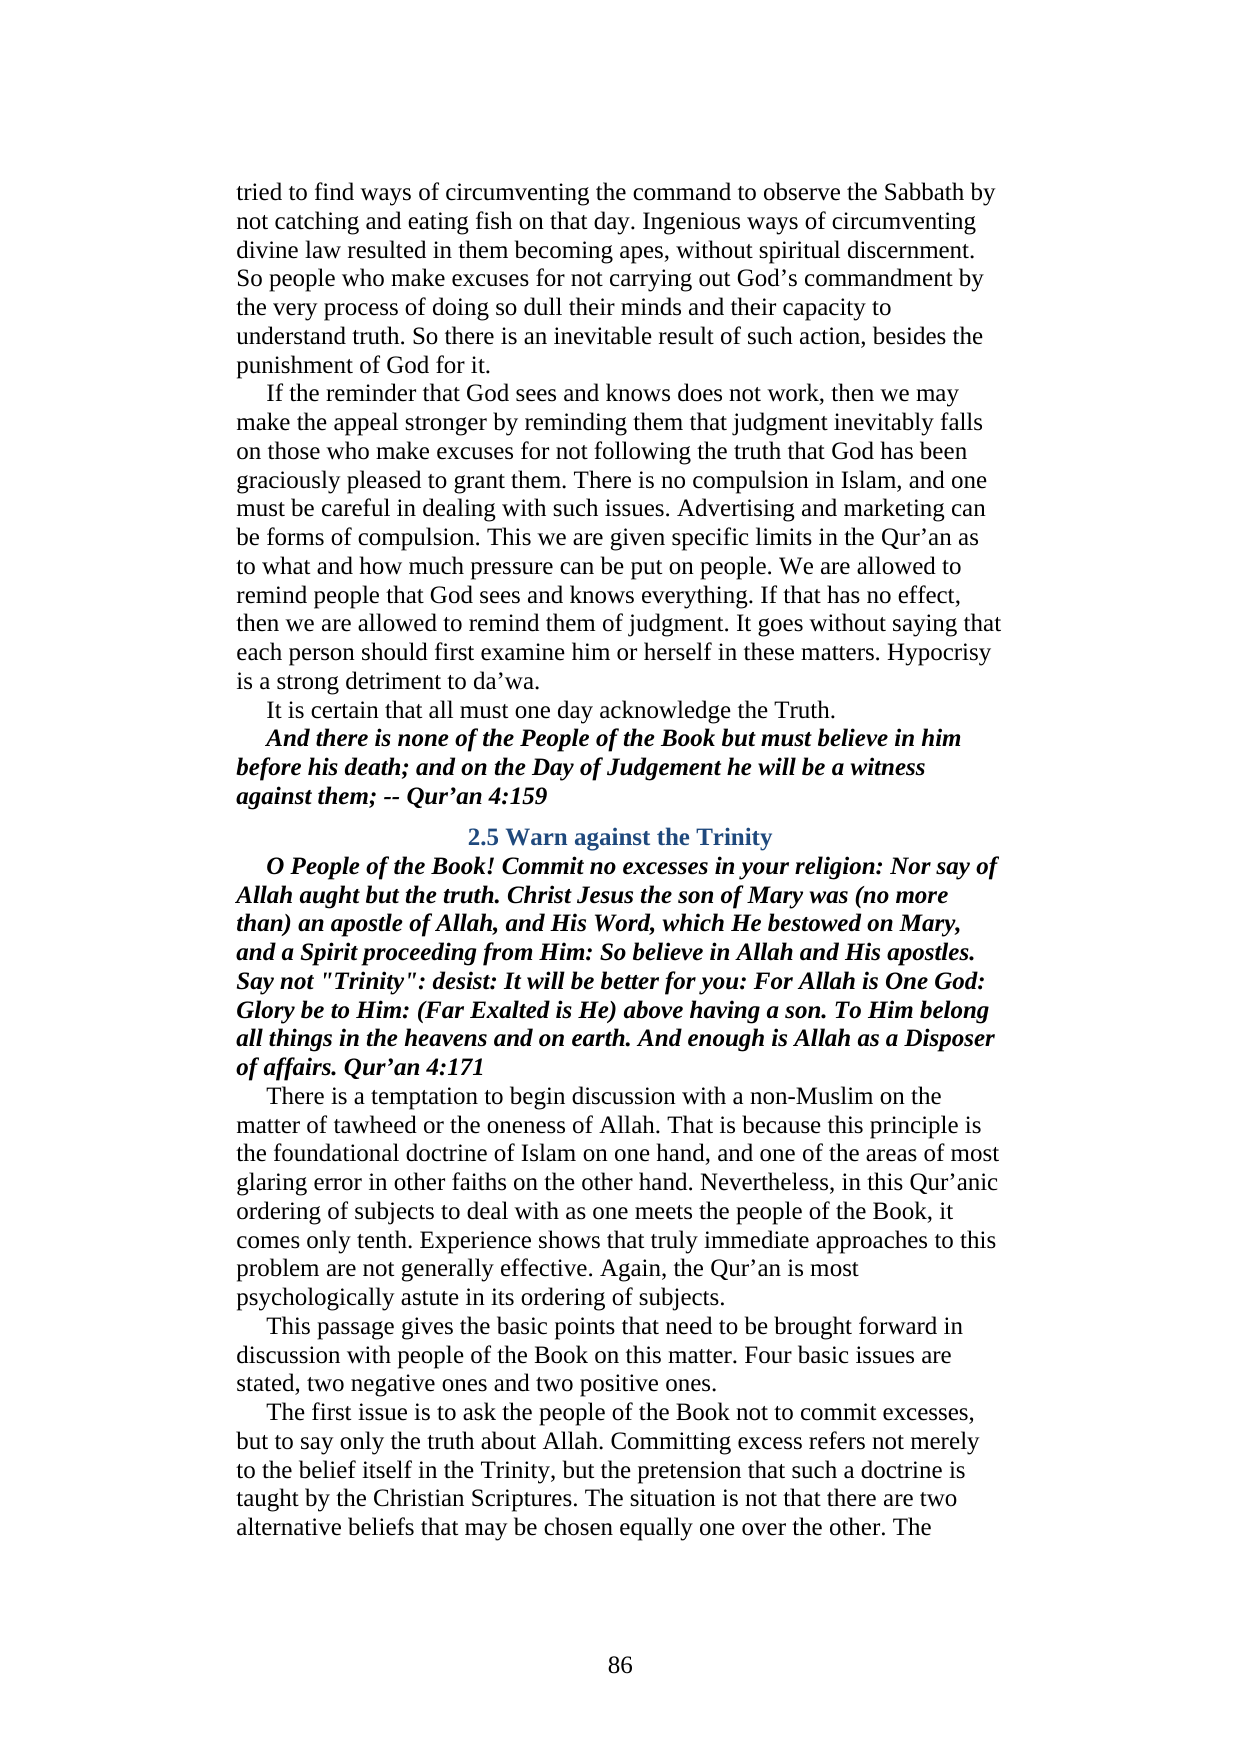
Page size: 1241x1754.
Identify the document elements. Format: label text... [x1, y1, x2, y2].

text It is certain that all must one day acknowledge the Truth. [236, 695, 1004, 723]
text And there is none of the People of the Book but must believe in him before his death; and on the Day of Judgement he will be a witness against them; -- Qur’an 4:159 [236, 723, 1004, 810]
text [236, 177, 1004, 378]
text O People of the Book! Commit no excesses in your religion: Nor say of Allah aught but the truth. Christ Jesus the son of Mary was (no more than) an apostle of Allah, and His Word, which He bestowed on Mary, and a Spirit proceeding from Him: So believe in Allah and His apostles. Say not "Trinity": desist: It will be better for you: For Allah is One God: Glory be to Him: (Far Exalted is He) above having a son. To Him belong all things in the heavens and on earth. And enough is Allah as a Disposer of affairs. Qur’an 4:171 [236, 851, 1004, 1081]
subtitle 2.5 Warn against the Trinity [236, 822, 1004, 851]
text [236, 1397, 1004, 1541]
text There is a temptation to begin discussion with a non-Muslim on the matter of tawheed or the oneness of Allah. That is because this principle is the foundational doctrine of Islam on one hand, and one of the areas of most glaring error in other faiths on the other hand. Nevertheless, in this Qur’anic ordering of subjects to deal with as one meets the people of the Book, it comes only tenth. Experience shows that truly immediate approaches to this problem are not generally effective. Again, the Qur’an is most psychologically astute in its ordering of subjects. [236, 1081, 1004, 1311]
text This passage gives the basic points that need to be brought forward in discussion with people of the Book on this matter. Four basic issues are stated, two negative ones and two positive ones. [236, 1311, 1004, 1397]
text If the reminder that God sees and knows does not work, then we may make the appeal stronger by reminding them that judgment inevitably falls on those who make excuses for not following the truth that God has been graciously pleased to grant them. There is no compulsion in Islam, and one must be careful in dealing with such issues. Advertising and marketing can be forms of compulsion. This we are given specific limits in the Qur’an as to what and how much pressure can be put on people. We are allowed to remind people that God sees and knows everything. If that has no effect, then we are allowed to remind them of judgment. It goes without saying that each person should first examine him or herself in these matters. Hypocrisy is a strong detriment to da’wa. [236, 378, 1004, 695]
